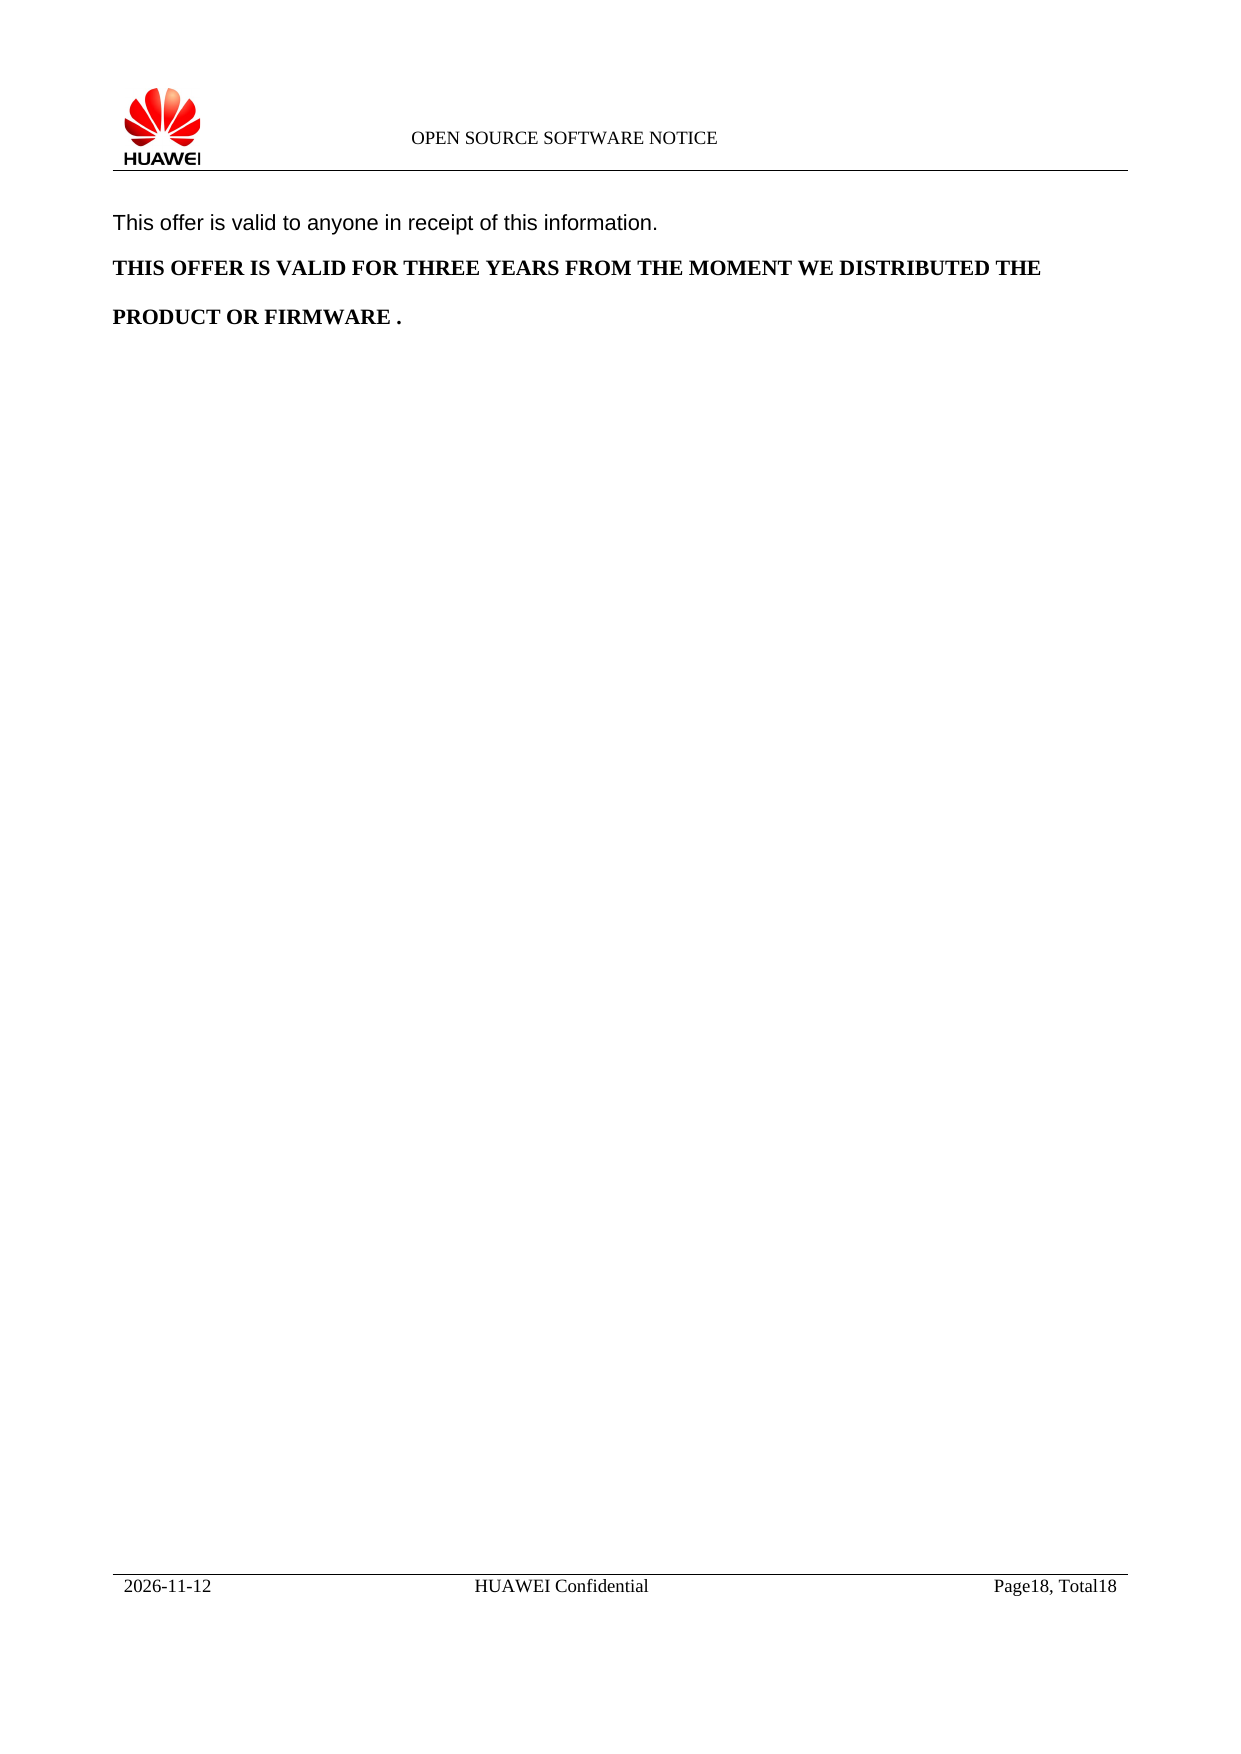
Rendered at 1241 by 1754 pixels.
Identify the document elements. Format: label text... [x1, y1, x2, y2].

picture [124, 88, 201, 165]
text This offer is valid for three years from the moment we distributed the product or firmware . [112, 251, 1128, 333]
text This offer is valid to anyone in receipt of this information. [112, 206, 1128, 239]
